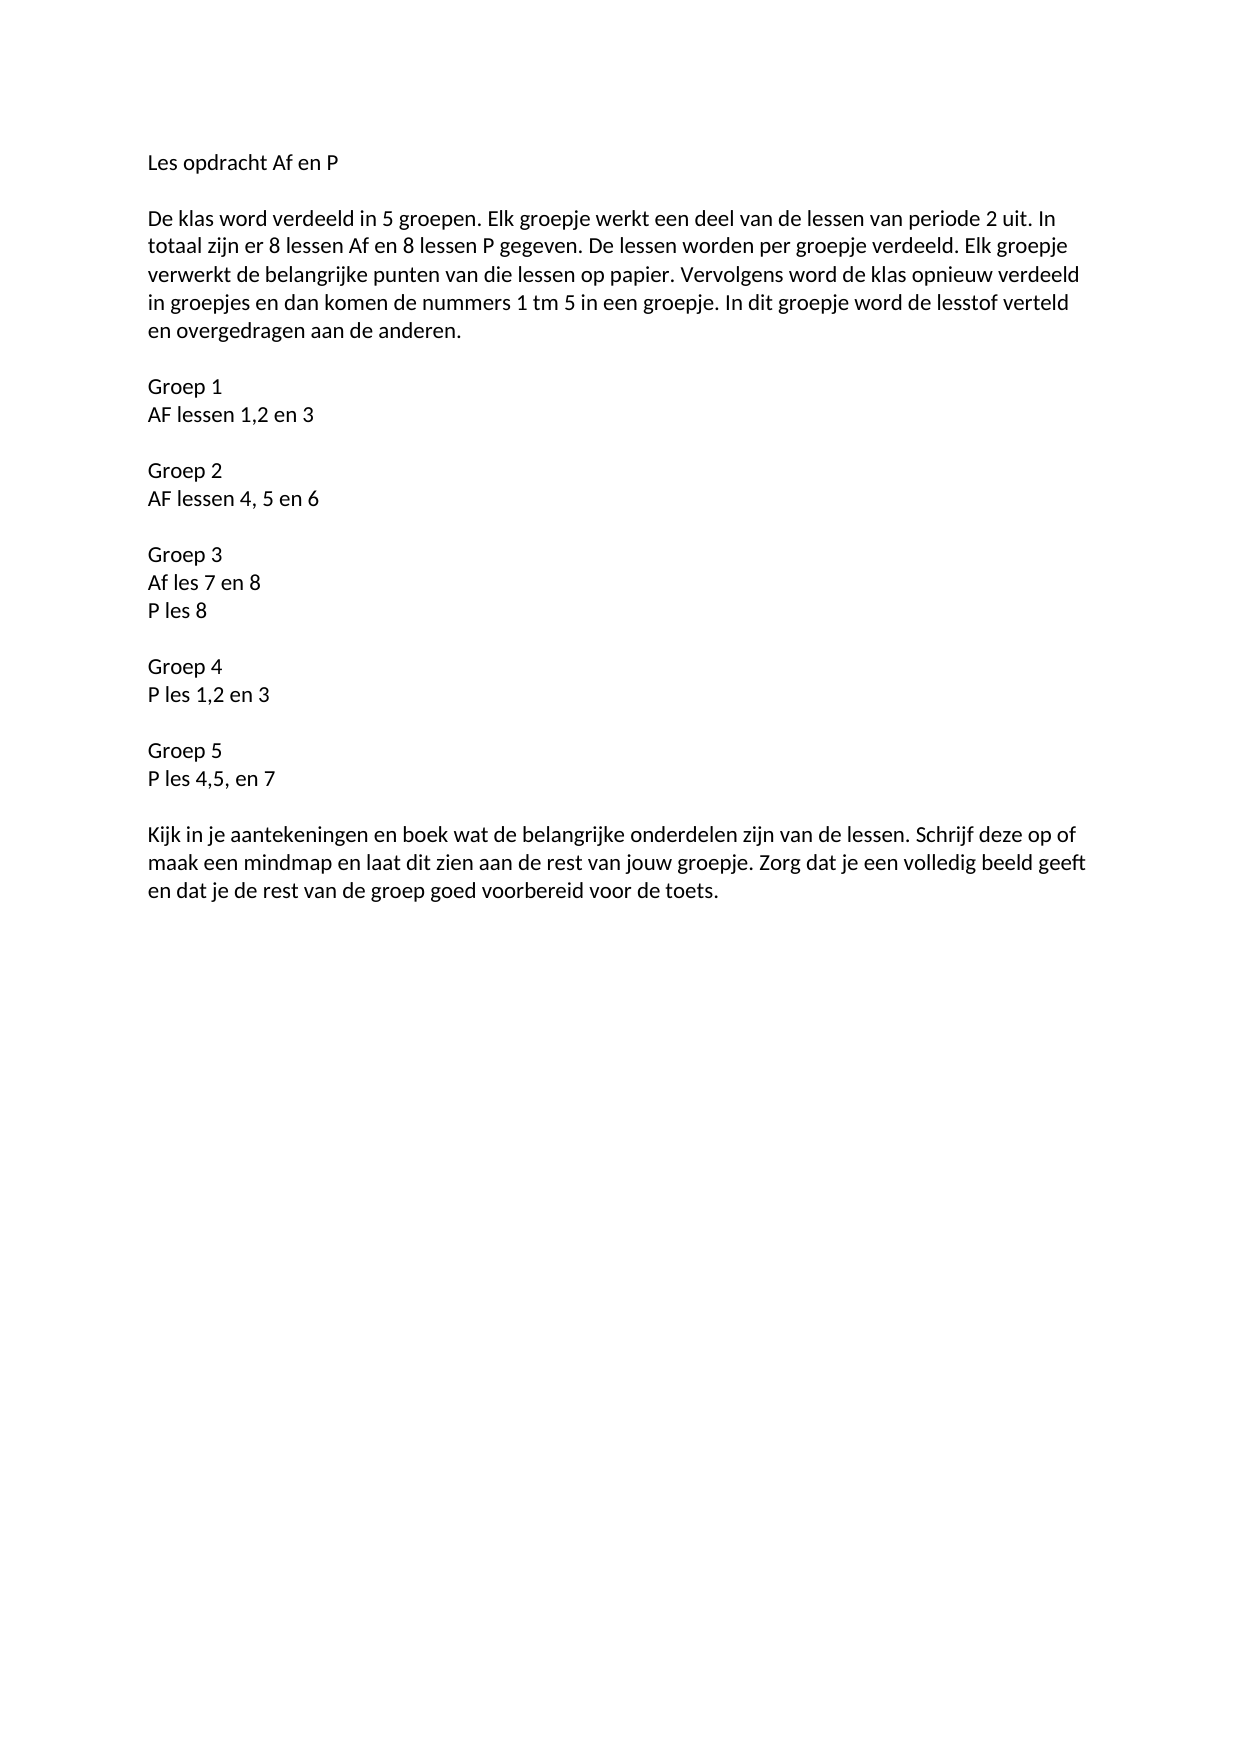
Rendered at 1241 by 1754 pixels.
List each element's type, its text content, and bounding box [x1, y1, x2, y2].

text Les opdracht Af en P [148, 148, 1093, 176]
text Groep 4 [148, 652, 1093, 680]
text P les 4,5, en 7 [148, 764, 1093, 792]
text AF lessen 4, 5 en 6 [148, 484, 1093, 512]
text P les 8 [148, 596, 1093, 624]
text Groep 2 [148, 456, 1093, 484]
text Af les 7 en 8 [148, 568, 1093, 596]
text Groep 1 [148, 372, 1093, 400]
text De klas word verdeeld in 5 groepen. Elk groepje werkt een deel van de lessen van periode 2 uit. In totaal zijn er 8 lessen Af en 8 lessen P gegeven. De lessen worden per groepje verdeeld. Elk groepje verwerkt de belangrijke punten van die lessen op papier. Vervolgens word de klas opnieuw verdeeld in groepjes en dan komen de nummers 1 tm 5 in een groepje. In dit groepje word de lesstof verteld en overgedragen aan de anderen. [148, 204, 1093, 344]
text Groep 3 [148, 540, 1093, 568]
text AF lessen 1,2 en 3 [148, 400, 1093, 428]
text Groep 5 [148, 736, 1093, 764]
text Kijk in je aantekeningen en boek wat de belangrijke onderdelen zijn van de lessen. Schrijf deze op of maak een mindmap en laat dit zien aan de rest van jouw groepje. Zorg dat je een volledig beeld geeft en dat je de rest van de groep goed voorbereid voor de toets. [148, 820, 1093, 904]
text P les 1,2 en 3 [148, 680, 1093, 708]
